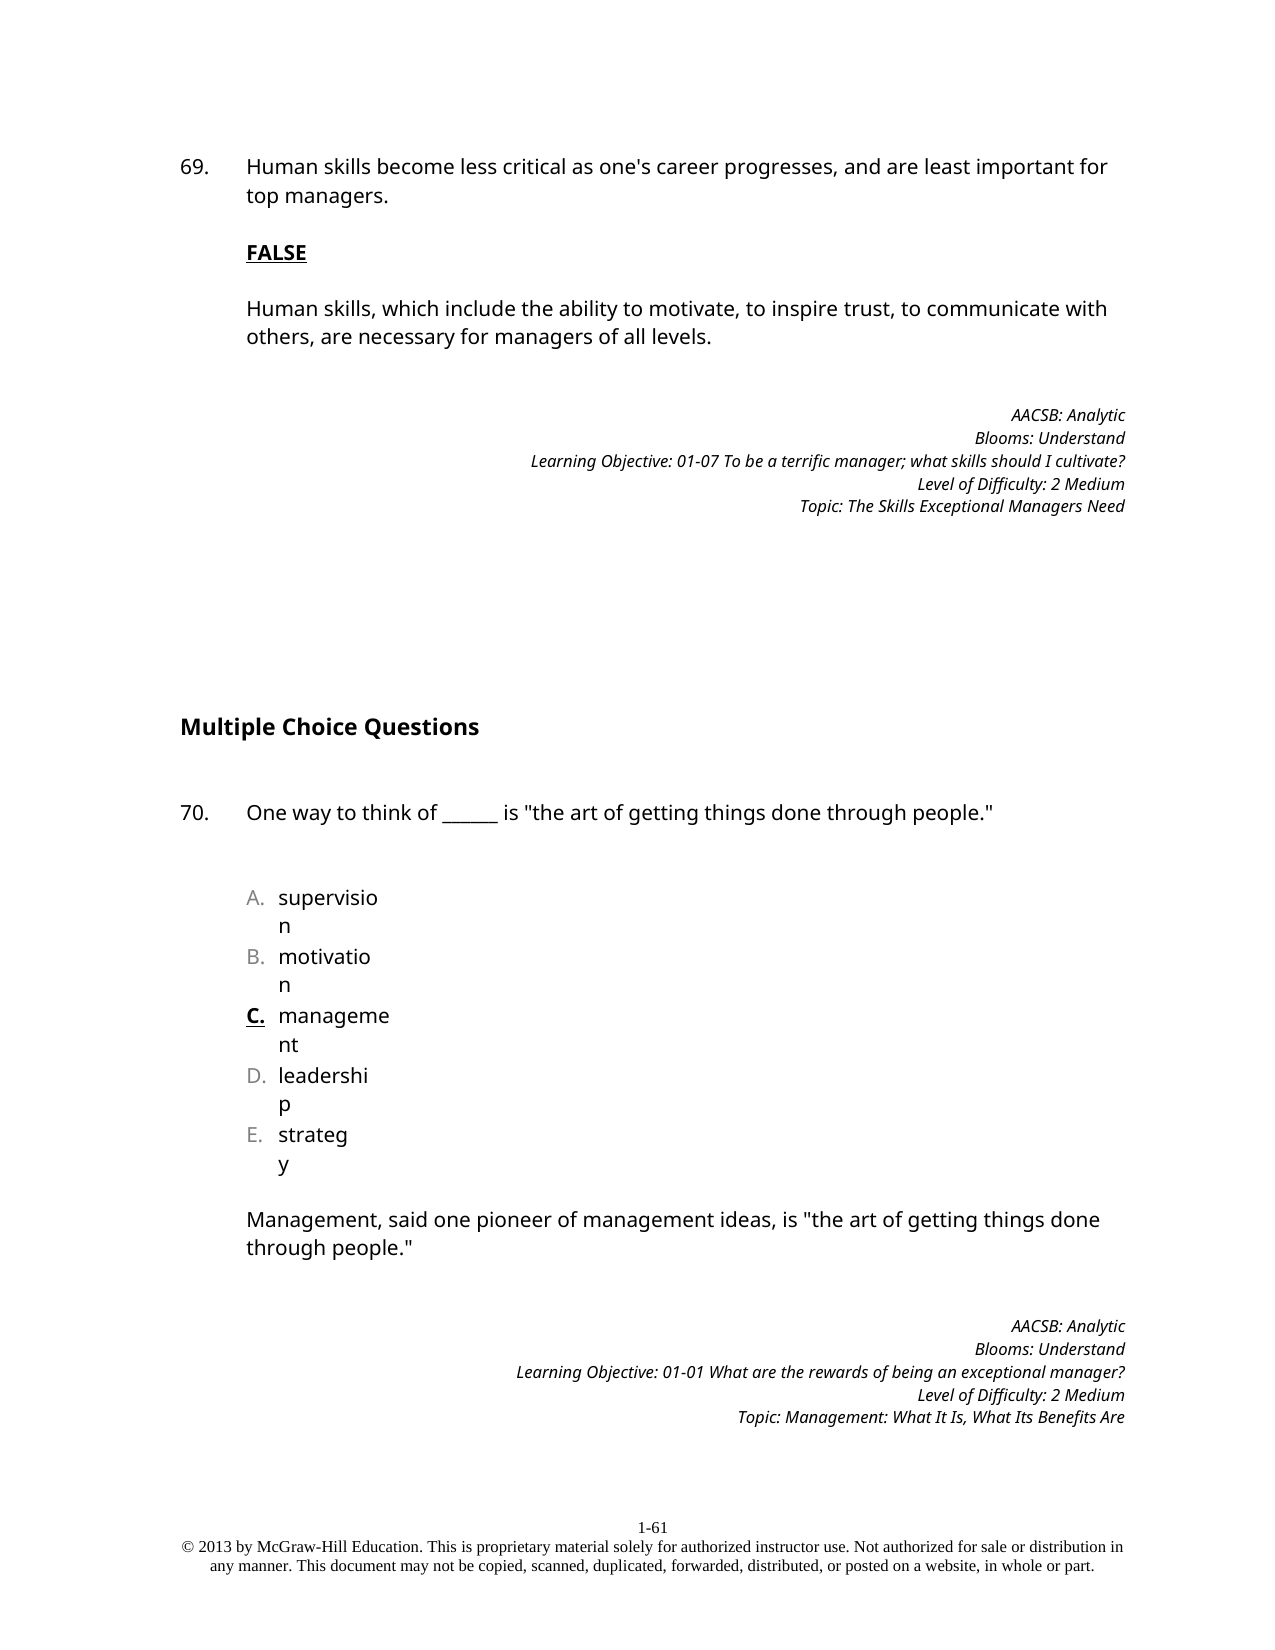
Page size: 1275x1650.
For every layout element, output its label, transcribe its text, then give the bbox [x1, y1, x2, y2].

table_header One way to think of ______ is "the art of getting things done through people." Management, said one pioneer of management ideas, is "the art of getting things done through people." [246, 798, 1125, 1289]
table_header Human skills become less critical as one's career progresses, and are least important for top managers. FALSE Human skills, which include the ability to motivate, to inspire trust, to communicate with others, are necessary for managers of all levels. [246, 153, 1125, 378]
table_header 70. [180, 798, 246, 1289]
table_header 69. [180, 153, 246, 378]
table_header AACSB: Analytic Blooms: Understand Learning Objective: 01-01 What are the rewards of being an exceptional manager? Level of Difficulty: 2 Medium Topic: Management: What It Is, What Its Benefits Are [180, 1315, 1125, 1457]
text Multiple Choice Questions [180, 689, 1125, 773]
